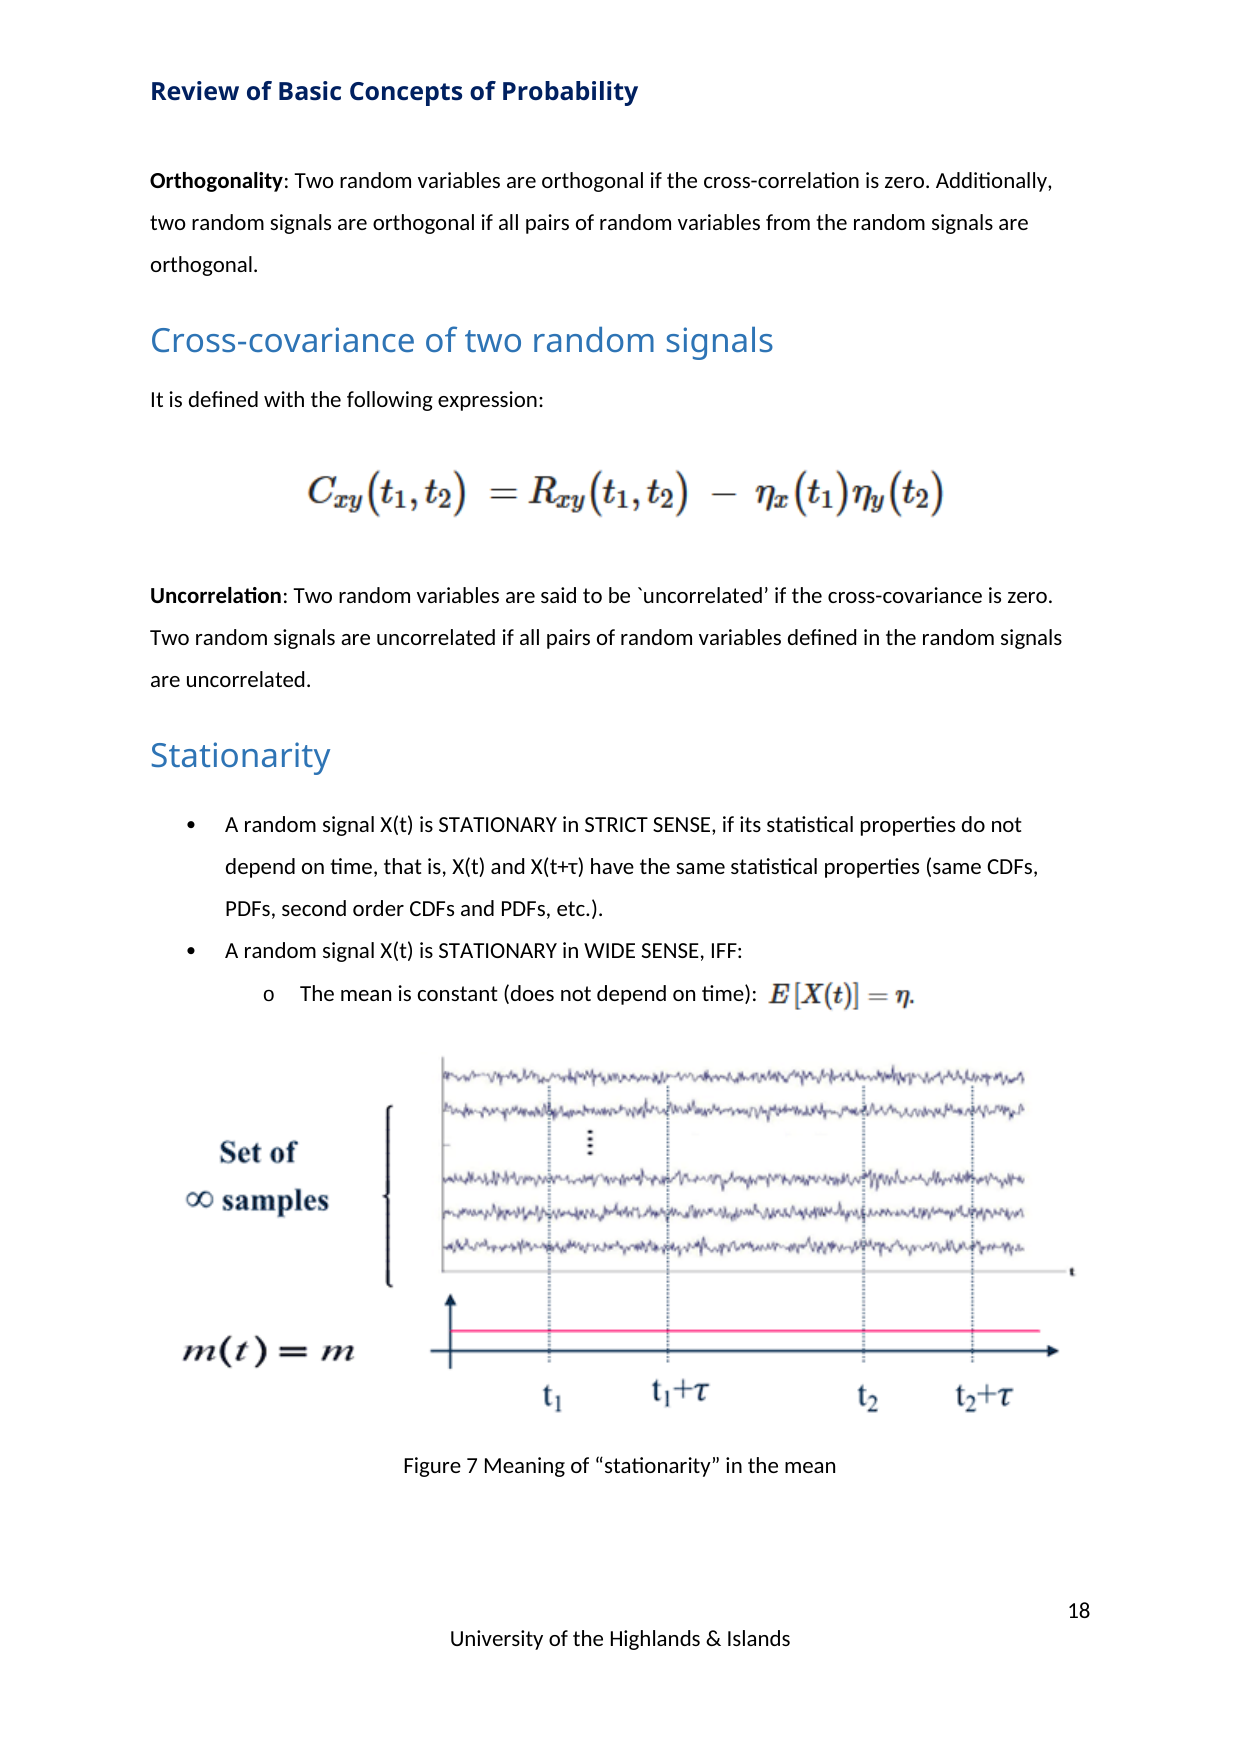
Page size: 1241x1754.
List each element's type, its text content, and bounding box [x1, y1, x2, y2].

list A random signal X(t) is STATIONARY in STRICT SENSE, if its statistical properties do not depend on time, that is, X(t) and X(t+τ) have the same statistical properties (same CDFs, PDFs, second order CDFs and PDFs, etc.). [187, 810, 1090, 922]
text Orthogonality: Two random variables are orthogonal if the cross-correlation is zero. Additionally, two random signals are orthogonal if all pairs of random variables from the random signals are orthogonal. [150, 166, 1090, 278]
list A random signal X(t) is STATIONARY in WIDE SENSE, IFF: [187, 936, 1090, 964]
list The mean is constant (does not depend on time): [262, 978, 1090, 1007]
picture [151, 1051, 1089, 1438]
subtitle Stationarity [150, 732, 1090, 777]
picture [764, 1007, 926, 1018]
picture [288, 456, 953, 538]
text It is defined with the following expression: [150, 385, 1090, 413]
text Uncorrelation: Two random variables are said to be `uncorrelated’ if the cross-covariance is zero. Two random signals are uncorrelated if all pairs of random variables defined in the random signals are uncorrelated. [150, 581, 1090, 693]
subtitle Cross-covariance of two random signals [150, 317, 1090, 363]
